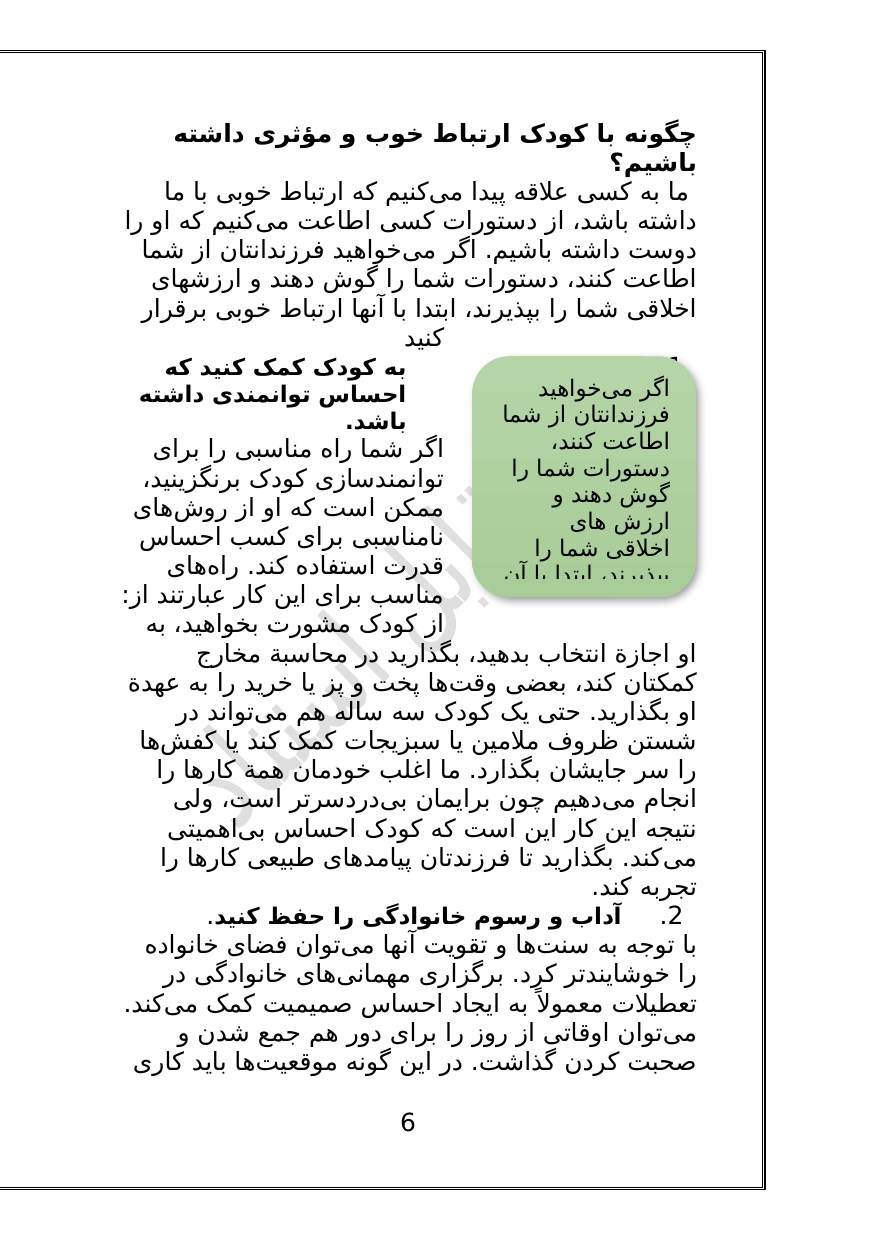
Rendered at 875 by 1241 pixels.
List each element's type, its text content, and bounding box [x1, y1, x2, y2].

list آداب و رسوم خانوادگی را حفظ کنید. [119, 901, 659, 930]
text از کودک مشورت بخواهید، به او اجازة انتخاب بدهید، بگذارید در محاسبة مخارج کمکتان کند، بعضی وقت‌ها پخت و پز یا خرید را به عهدة او بگذارید. حتی یک کودک سه ساله هم می‌تواند در شستن ظروف ملامین یا سبزیجات کمک کند یا کفش‌ها را سر جایشان بگذارد. ما اغلب خودمان همة کارها را انجام می‌دهیم چون برایمان بی‌دردسرتر است، ولی نتیجه این کار این است که کودک احساس بی‌اهمیتی می‌کند. بگذارید تا فرزندتان پیامدهای طبیعی کارها را تجربه کند. [119, 609, 697, 901]
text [119, 930, 697, 1076]
text چگونه با کودک ارتباط خوب و مؤثری داشته باشیم؟ [119, 119, 697, 177]
list به کودک کمک کنید که احساس توانمندی داشته باشد. [119, 352, 659, 434]
text اگر شما راه مناسبی را برای توانمندسازی کودک برنگزینید، ممکن است که او از روش‌های نامناسبی برای کسب احساس قدرت استفاده کند. راه‌های مناسب برای این کار عبارتند از: [119, 434, 697, 609]
text ما به کسی علاقه پیدا می‌کنیم که ارتباط خوبی با ما داشته باشد، از دستورات کسی اطاعت می‌کنیم که او را دوست داشته باشیم. اگر می‌خواهید فرزندانتان از شما اطاعت کنند، دستورات شما را گوش دهند و ارزشهای اخلاقی شما را بپذیرند، ابتدا با آنها ارتباط خوبی برقرار کنید [119, 177, 697, 352]
